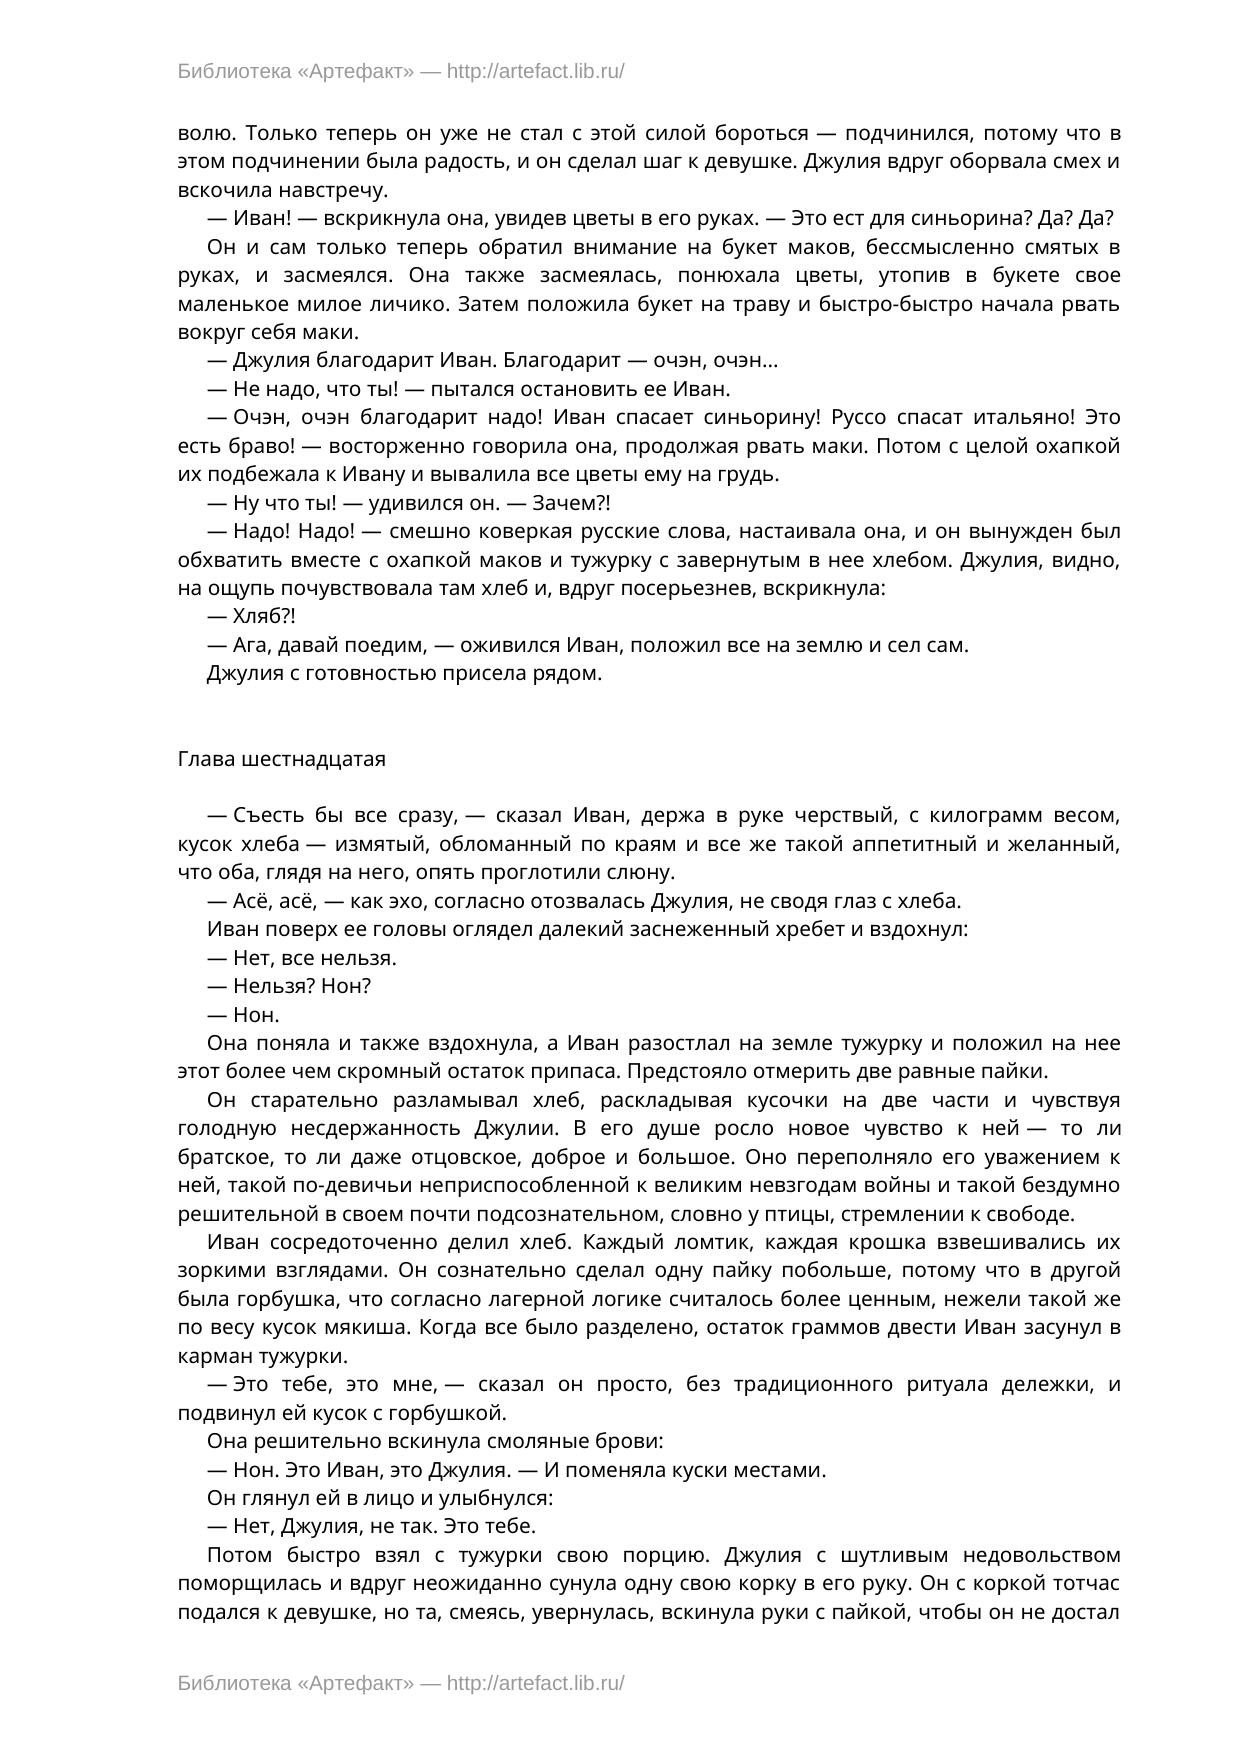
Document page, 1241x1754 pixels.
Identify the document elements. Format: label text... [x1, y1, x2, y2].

text — Очэн, очэн благодарит надо! Иван спасает синьорину! Руссо спасат итальяно! Это есть браво! — восторженно говорила она, продолжая рвать маки. Потом с целой охапкой их подбежала к Ивану и вывалила все цветы ему на грудь. [177, 402, 1122, 488]
text Джулия с готовностью присела рядом. [177, 658, 1122, 687]
text Он старательно разламывал хлеб, раскладывая кусочки на две части и чувствуя голодную несдержанность Джулии. В его душе росло новое чувство к ней — то ли братское, то ли даже отцовское, доброе и большое. Оно переполняло его уважением к ней, такой по-девичьи неприспособленной к великим невзгодам войны и такой бездумно решительной в своем почти подсознательном, словно у птицы, стремлении к свободе. [177, 1085, 1122, 1227]
subtitle Глава шестнадцатая [177, 744, 1122, 772]
text — Иван! — вскрикнула она, увидев цветы в его руках. — Это ест для синьорина? Да? Да? [177, 203, 1122, 232]
text — Надо! Надо! — смешно коверкая русские слова, настаивала она, и он вынужден был обхватить вместе с охапкой маков и тужурку с завернутым в нее хлебом. Джулия, видно, на ощупь почувствовала там хлеб и, вдруг посерьезнев, вскрикнула: [177, 516, 1122, 602]
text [177, 1540, 1122, 1625]
text Она поняла и также вздохнула, а Иван разостлал на земле тужурку и положил на нее этот более чем скромный остаток припаса. Предстояло отмерить две равные пайки. [177, 1028, 1122, 1085]
text — Съесть бы все сразу, — сказал Иван, держа в руке черствый, с килограмм весом, кусок хлеба — измятый, обломанный по краям и все же такой аппетитный и желанный, что оба, глядя на него, опять проглотили слюну. [177, 801, 1122, 886]
text — Это тебе, это мне, — сказал он просто, без традиционного ритуала дележки, и подвинул ей кусок с горбушкой. [177, 1369, 1122, 1426]
text — Джулия благодарит Иван. Благодарит — очэн, очэн... [177, 346, 1122, 374]
text — Нон. Это Иван, это Джулия. — И поменяла куски местами. [177, 1455, 1122, 1483]
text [177, 118, 1122, 203]
text — Ага, давай поедим, — оживился Иван, положил все на землю и сел сам. [177, 630, 1122, 658]
text — Нет, все нельзя. [177, 943, 1122, 971]
text — Не надо, что ты! — пытался остановить ее Иван. [177, 374, 1122, 402]
text — Нельзя? Нон? [177, 971, 1122, 1000]
text — Нон. [177, 1000, 1122, 1028]
text Он и сам только теперь обратил внимание на букет маков, бессмысленно смятых в руках, и засмеялся. Она также засмеялась, понюхала цветы, утопив в букете свое маленькое милое личико. Затем положила букет на траву и быстро-быстро начала рвать вокруг себя маки. [177, 232, 1122, 346]
text — Хляб?! [177, 602, 1122, 630]
text — Нет, Джулия, не так. Это тебе. [177, 1512, 1122, 1540]
text Иван поверх ее головы оглядел далекий заснеженный хребет и вздохнул: [177, 914, 1122, 943]
text — Ну что ты! — удивился он. — Зачем?! [177, 488, 1122, 516]
text Она решительно вскинула смоляные брови: [177, 1426, 1122, 1455]
text — Асё, асё, — как эхо, согласно отозвалась Джулия, не сводя глаз с хлеба. [177, 886, 1122, 914]
text Иван сосредоточенно делил хлеб. Каждый ломтик, каждая крошка взвешивались их зоркими взглядами. Он сознательно сделал одну пайку побольше, потому что в другой была горбушка, что согласно лагерной логике считалось более ценным, нежели такой же по весу кусок мякиша. Когда все было разделено, остаток граммов двести Иван засунул в карман тужурки. [177, 1227, 1122, 1369]
text Он глянул ей в лицо и улыбнулся: [177, 1483, 1122, 1512]
